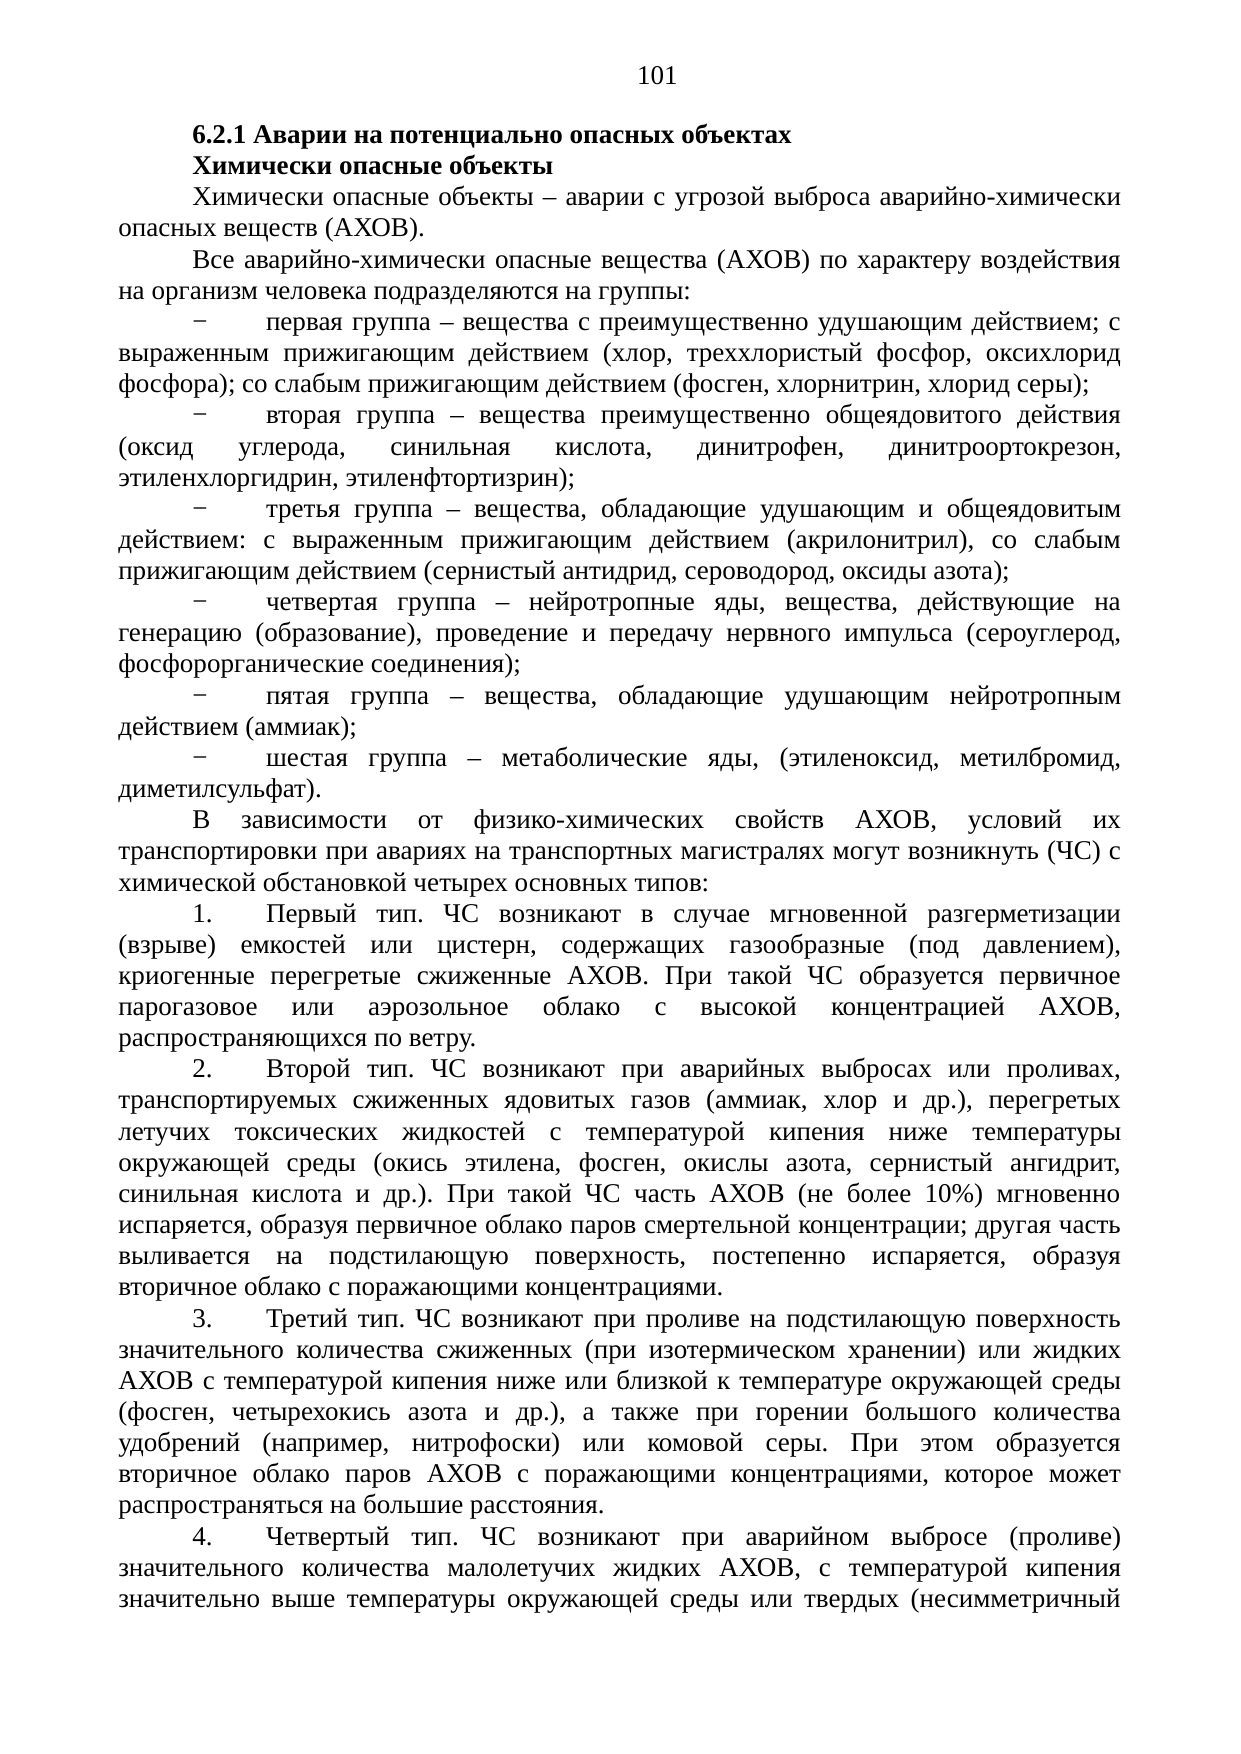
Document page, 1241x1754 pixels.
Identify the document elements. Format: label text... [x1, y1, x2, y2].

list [118, 1520, 1122, 1613]
list пятая группа – вещества, обладающие удушающим нейротропным действием (аммиак); [118, 679, 1122, 741]
subtitle Химически опасные объекты [118, 149, 1122, 180]
list третья группа – вещества, обладающие удушающим и общеядовитым действием: с выраженным прижигающим действием (акрилонитрил), со слабым прижигающим действием (сернистый антидрид, сероводород, оксиды азота); [118, 492, 1122, 585]
subtitle 6.2.1 Аварии на потенциально опасных объектах [118, 118, 1122, 149]
list Второй тип. ЧС возникают при аварийных выбросах или проливах, транспортируемых сжиженных ядовитых газов (аммиак, хлор и др.), перегретых летучих токсических жидкостей с температурой кипения ниже температуры окружающей среды (окись этилена, фосген, окислы азота, сернистый ангидрит, синильная кислота и др.). При такой ЧС часть АХОВ (не более 10%) мгновенно испаряется, образуя первичное облако паров смертельной концентрации; другая часть выливается на подстилающую поверхность, постепенно испаряется, образуя вторичное облако с поражающими концентрациями. [118, 1052, 1122, 1302]
list шестая группа – метаболические яды, (этиленоксид, метилбромид, диметилсульфат). [118, 741, 1122, 803]
text В зависимости от физико-химических свойств АХОВ, условий их транспортировки при авариях на транспортных магистралях могут возникнуть (ЧС) с химической обстановкой четырех основных типов: [118, 803, 1122, 897]
text Все аварийно-химически опасные вещества (АХОВ) по характеру воздействия на организм человека подразделяются на группы: [118, 243, 1122, 305]
list Третий тип. ЧС возникают при проливе на подстилающую поверхность значительного количества сжиженных (при изотермическом хранении) или жидких АХОВ с температурой кипения ниже или близкой к температуре окружающей среды (фосген, четырехокись азота и др.), а также при горении большого количества удобрений (например, нитрофоски) или комовой серы. При этом образуется вторичное облако паров АХОВ с поражающими концентрациями, которое может распространяться на большие расстояния. [118, 1302, 1122, 1520]
list вторая группа – вещества преимущественно общеядовитого действия (оксид углерода, синильная кислота, динитрофен, динитроортокрезон, этиленхлоргидрин, этиленфтортизрин); [118, 398, 1122, 492]
list Первый тип. ЧС возникают в случае мгновенной разгерметизации (взрыве) емкостей или цистерн, содержащих газообразные (под давлением), криогенные перегретые сжиженные АХОВ. При такой ЧС образуется первичное парогазовое или аэрозольное облако с высокой концентрацией АХОВ, распространяющихся по ветру. [118, 897, 1122, 1052]
list первая группа – вещества с преимущественно удушающим действием; с выраженным прижигающим действием (хлор, треххлористый фосфор, оксихлорид фосфора); со слабым прижигающим действием (фосген, хлорнитрин, хлорид серы); [118, 305, 1122, 398]
list четвертая группа – нейротропные яды, вещества, действующие на генерацию (образование), проведение и передачу нервного импульса (сероуглерод, фосфорорганические соединения); [118, 585, 1122, 679]
text Химически опасные объекты – аварии с угрозой выброса аварийно-химически опасных веществ (АХОВ). [118, 180, 1122, 243]
